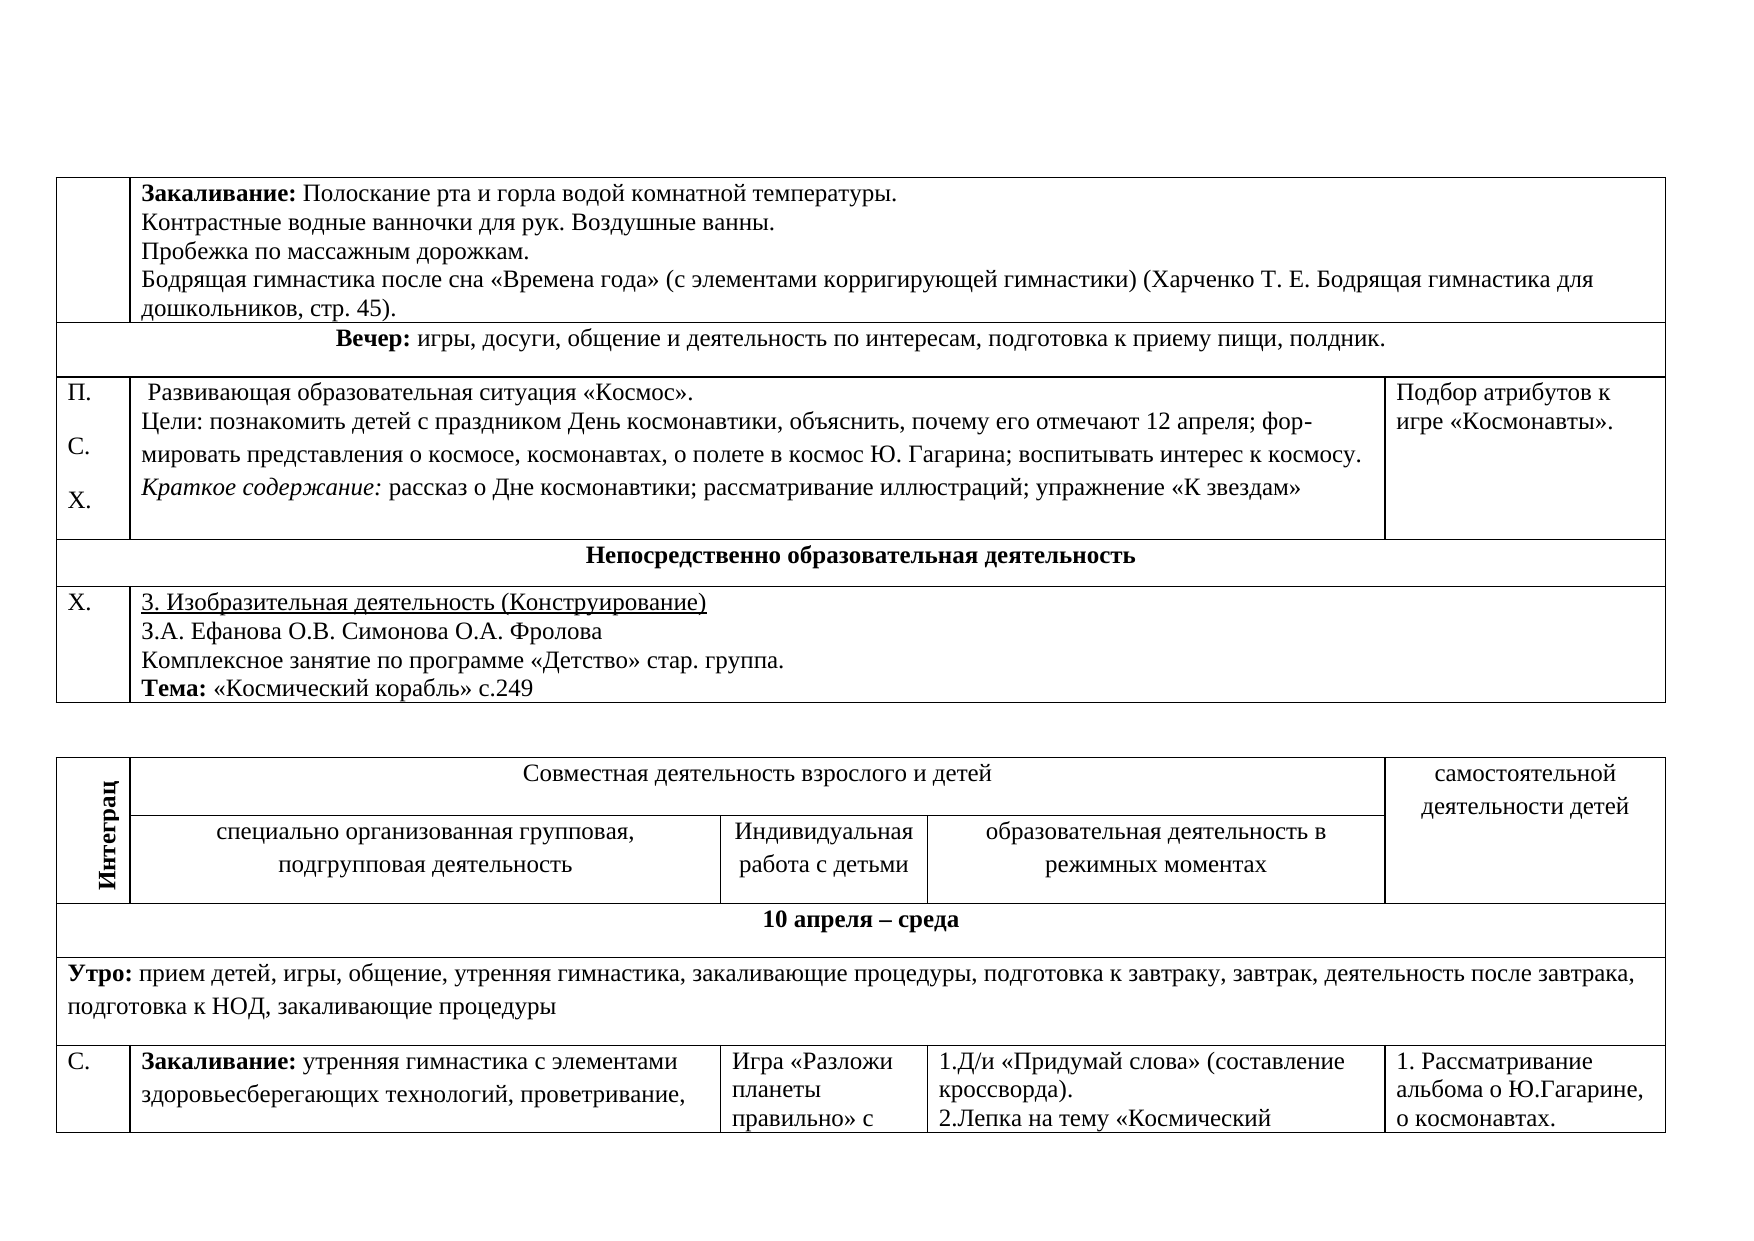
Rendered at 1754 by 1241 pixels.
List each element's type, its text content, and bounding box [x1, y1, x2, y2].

table_cell 3. Изобразительная деятельность (Конструирование) З.А. Ефанова О.В. Симонова О.А. Фролова Комплексное занятие по программе «Детство» стар. группа. Тема: «Космический корабль» с.249 [131, 587, 1665, 702]
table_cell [721, 1046, 927, 1132]
table_cell Подбор атрибутов к игре «Космонавты». [1386, 378, 1665, 539]
table_cell Закаливание: Полоскание рта и горла водой комнатной температуры. Контрастные водные ванночки для рук. Воздушные ванны. Пробежка по массажным дорожкам. Бодрящая гимнастика после сна «Времена года» (с элементами корригирующей гимнастики) (Харченко Т. Е. Бодрящая гимнастика для дошкольников, стр. 45). [131, 178, 1665, 322]
table_cell Х. [57, 587, 129, 702]
table_cell Вечер: игры, досуги, общение и деятельность по интересам, подготовка к приему пищи, полдник. [57, 323, 1665, 376]
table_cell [131, 1046, 720, 1132]
table_header Совместная деятельность взрослого и детей [131, 758, 1384, 815]
table_cell П. С. Х. [57, 378, 129, 539]
table_cell 10 апреля – среда [57, 904, 1665, 957]
table_cell С. П. Р. [57, 1046, 129, 1132]
table_cell Утро: прием детей, игры, общение, утренняя гимнастика, закаливающие процедуры, подготовка к завтраку, завтрак, деятельность после завтрака, подготовка к НОД, закаливающие процедуры [57, 958, 1665, 1045]
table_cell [928, 1046, 1384, 1132]
table_cell специально организованная групповая, подгрупповая деятельность [131, 816, 720, 903]
table_header самостоятельной деятельности детей [1386, 758, 1665, 903]
table_cell [57, 178, 129, 322]
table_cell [1386, 1046, 1665, 1132]
table_cell образовательная деятельность в режимных моментах [928, 816, 1384, 903]
table_cell Индивидуальная работа с детьми [721, 816, 927, 903]
table_header Интеграция О.О. [57, 758, 129, 903]
table_cell Непосредственно образовательная деятельность [57, 540, 1665, 586]
table_cell Развивающая образовательная ситуация «Космос». Цели: познакомить детей с праздником День космонавтики, объяснить, почему его отмечают 12 апреля; формировать представления о космосе, космонавтах, о полете в космос Ю. Гагарина; воспитывать интерес к космосу. Краткое содержание: рассказ о Дне космонавтики; рассматривание иллюстраций; упражнение «К звездам» [131, 378, 1384, 539]
